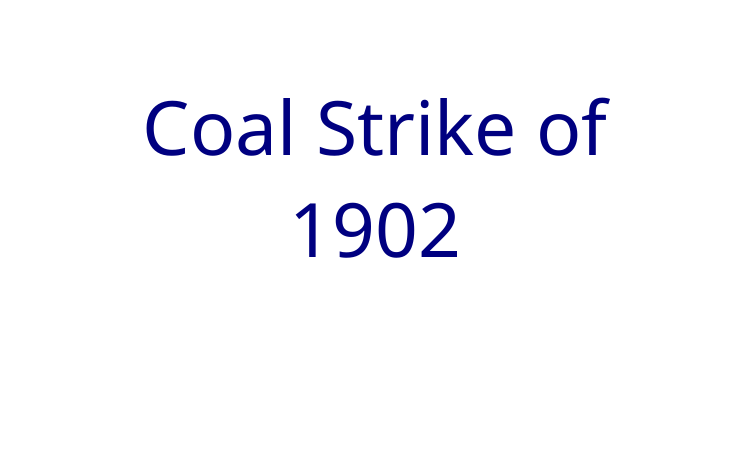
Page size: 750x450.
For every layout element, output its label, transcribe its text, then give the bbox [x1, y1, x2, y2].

text Coal Strike of 1902 [75, 75, 675, 279]
